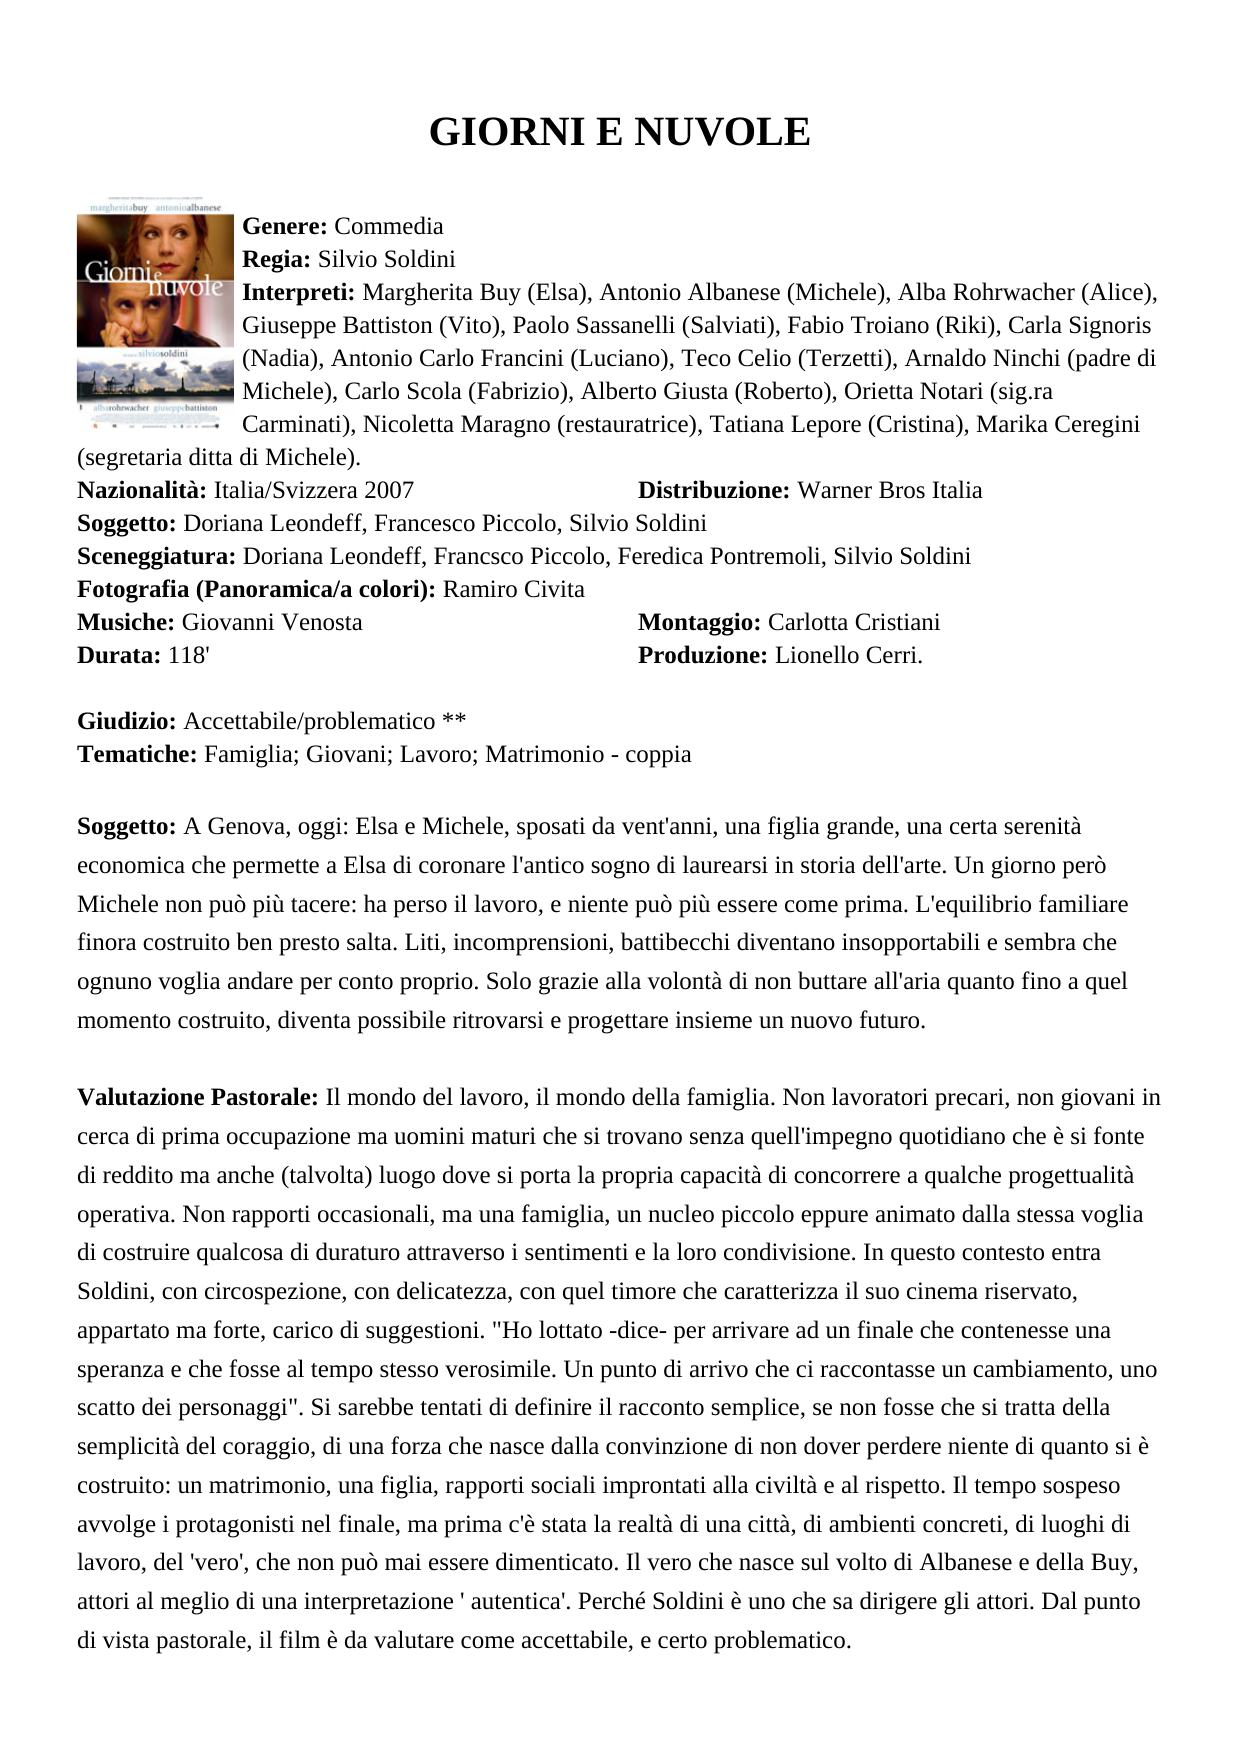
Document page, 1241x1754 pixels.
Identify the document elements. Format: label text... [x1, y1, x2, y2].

text Valutazione Pastorale: Il mondo del lavoro, il mondo della famiglia. Non lavoratori precari, non giovani in cerca di prima occupazione ma uomini maturi che si trovano senza quell'impegno quotidiano che è si fonte di reddito ma anche (talvolta) luogo dove si porta la propria capacità di concorrere a qualche progettualità operativa. Non rapporti occasionali, ma una famiglia, un nucleo piccolo eppure animato dalla stessa voglia di costruire qualcosa di duraturo attraverso i sentimenti e la loro condivisione. In questo contesto entra Soldini, con circospezione, con delicatezza, con quel timore che caratterizza il suo cinema riservato, appartato ma forte, carico di suggestioni. "Ho lottato -dice- per arrivare ad un finale che contenesse una speranza e che fosse al tempo stesso verosimile. Un punto di arrivo che ci raccontasse un cambiamento, uno scatto dei personaggi". Si sarebbe tentati di definire il racconto semplice, se non fosse che si tratta della semplicità del coraggio, di una forza che nasce dalla convinzione di non dover perdere niente di quanto si è costruito: un matrimonio, una figlia, rapporti sociali improntati alla civiltà e al rispetto. Il tempo sospeso avvolge i protagonisti nel finale, ma prima c'è stata la realtà di una città, di ambienti concreti, di luoghi di lavoro, del 'vero', che non può mai essere dimenticato. Il vero che nasce sul volto di Albanese e della Buy, attori al meglio di una interpretazione ' autentica'. Perché Soldini è uno che sa dirigere gli attori. Dal punto di vista pastorale, il film è da valutare come accettabile, e certo problematico. [77, 1082, 1163, 1654]
text Regia: Silvio Soldini Interpreti: Margherita Buy (Elsa), Antonio Albanese (Michele), Alba Rohrwacher (Alice), Giuseppe Battiston (Vito), Paolo Sassanelli (Salviati), Fabio Troiano (Riki), Carla Signoris (Nadia), Antonio Carlo Francini (Luciano), Teco Celio (Terzetti), Arnaldo Ninchi (padre di Michele), Carlo Scola (Fabrizio), Alberto Giusta (Roberto), Orietta Notari (sig.ra Carminati), Nicoletta Maragno (restauratrice), Tatiana Lepore (Cristina), Marika Ceregini (segretaria ditta di Michele). [77, 244, 1163, 471]
text Soggetto: Doriana Leondeff, Francesco Piccolo, Silvio Soldini Sceneggiatura: Doriana Leondeff, Francsco Piccolo, Feredica Pontremoli, Silvio Soldini Fotografia (Panoramica/a colori): Ramiro Civita Musiche: Giovanni Venosta Montaggio: Carlotta Cristiani Durata: 118' Produzione: Lionello Cerri. [77, 508, 1163, 669]
text Tematiche: Famiglia; Giovani; Lavoro; Matrimonio - coppia [77, 739, 1163, 768]
text GIORNI E NUVOLE [77, 106, 1163, 182]
text Giudizio: Accettabile/problematico ** [77, 706, 1163, 735]
text Genere: Commedia [234, 211, 1163, 240]
text Soggetto: A Genova, oggi: Elsa e Michele, sposati da vent'anni, una figlia grande, una certa serenità economica che permette a Elsa di coronare l'antico sogno di laurearsi in storia dell'arte. Un giorno però Michele non può più tacere: ha perso il lavoro, e niente può più essere come prima. L'equilibrio familiare finora costruito ben presto salta. Liti, incomprensioni, battibecchi diventano insopportabili e sembra che ognuno voglia andare per conto proprio. Solo grazie alla volontà di non buttare all'aria quanto fino a quel momento costruito, diventa possibile ritrovarsi e progettare insieme un nuovo futuro. [77, 811, 1163, 1034]
text Nazionalità: Italia/Svizzera 2007 Distribuzione: Warner Bros Italia [77, 475, 1163, 504]
picture [76, 197, 234, 429]
